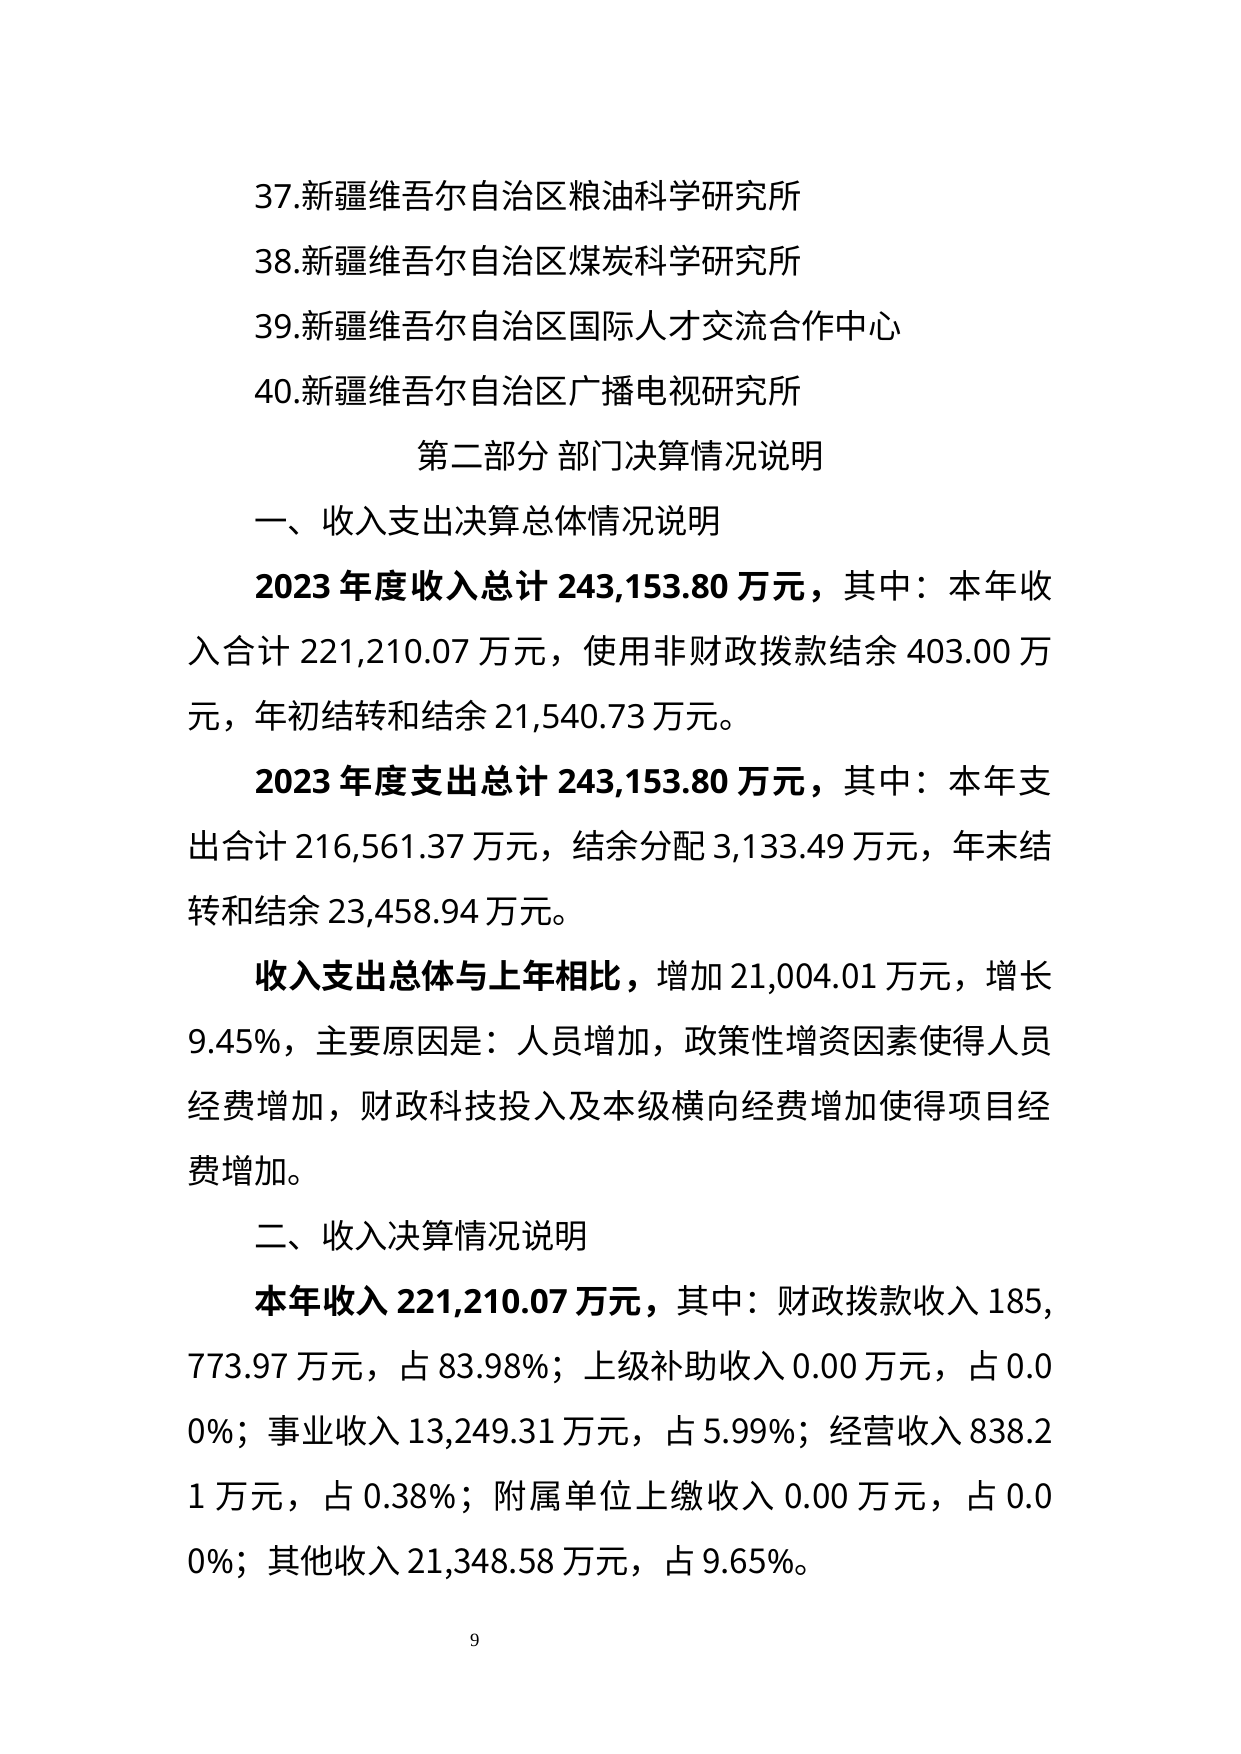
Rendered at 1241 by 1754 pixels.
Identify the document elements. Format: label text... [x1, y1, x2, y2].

text 本年收入221,210.07万元，其中：财政拨款收入185,773.97万元，占83.98%；上级补助收入0.00万元，占0.00%；事业收入13,249.31万元，占5.99%；经营收入838.21万元，占0.38%；附属单位上缴收入0.00万元，占0.00%；其他收入21,348.58万元，占9.65%。 [187, 1267, 1053, 1592]
text 2023年度支出总计243,153.80万元，其中：本年支出合计216,561.37万元，结余分配3,133.49万元，年末结转和结余23,458.94万元。 [187, 747, 1053, 942]
text 一、收入支出决算总体情况说明 [187, 487, 1053, 552]
text 2023年度收入总计243,153.80万元，其中：本年收入合计221,210.07万元，使用非财政拨款结余403.00万元，年初结转和结余21,540.73万元。 [187, 552, 1053, 747]
text 39.新疆维吾尔自治区国际人才交流合作中心 [187, 292, 1053, 357]
text 收入支出总体与上年相比，增加21,004.01万元，增长9.45%，主要原因是：人员增加，政策性增资因素使得人员经费增加，财政科技投入及本级横向经费增加使得项目经费增加。 [187, 942, 1053, 1202]
text 38.新疆维吾尔自治区煤炭科学研究所 [187, 227, 1053, 292]
text 37.新疆维吾尔自治区粮油科学研究所 [187, 162, 1053, 227]
text 40.新疆维吾尔自治区广播电视研究所 [187, 357, 1053, 422]
text 第二部分 部门决算情况说明 [187, 422, 1053, 487]
text 二、收入决算情况说明 [187, 1202, 1053, 1267]
